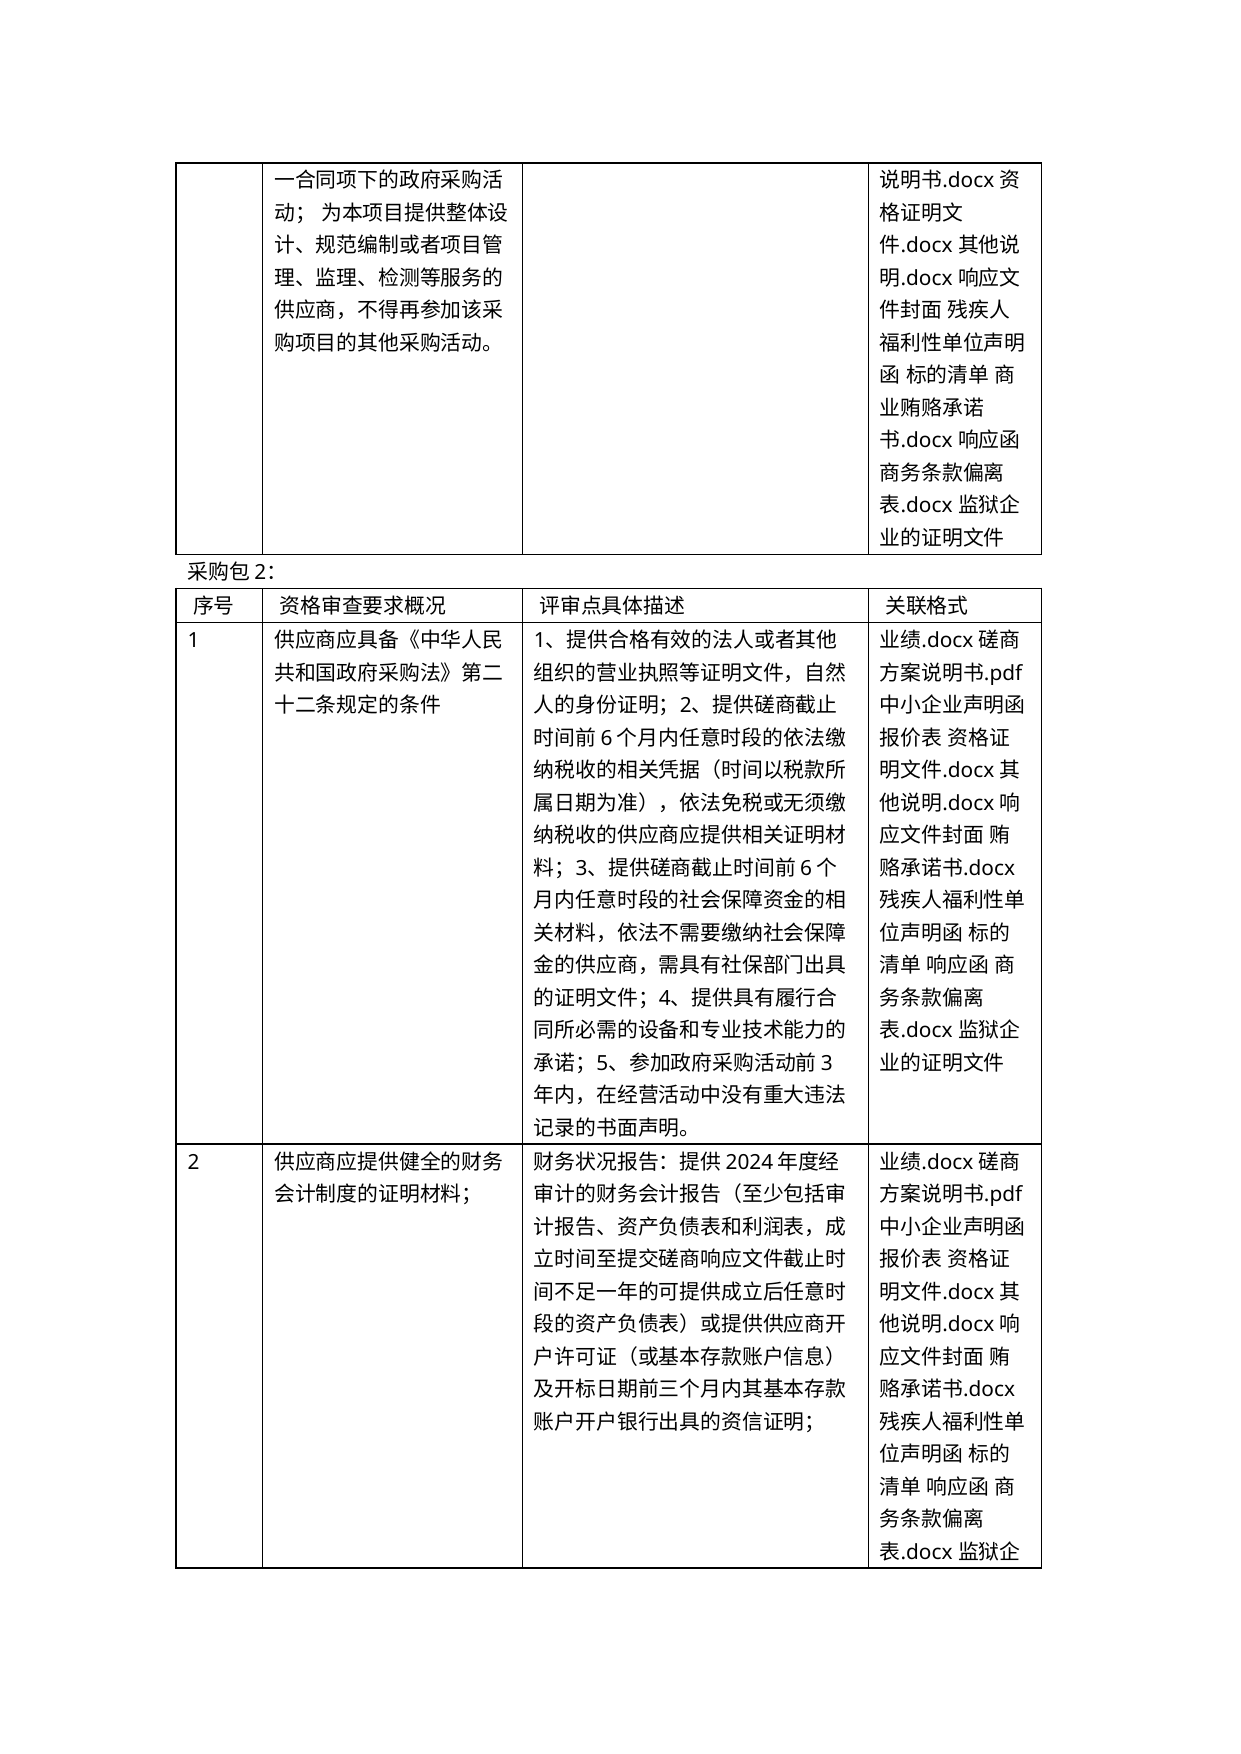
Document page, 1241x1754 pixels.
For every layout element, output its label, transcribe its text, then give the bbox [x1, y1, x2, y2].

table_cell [523, 164, 868, 553]
table_header 资格审查要求概况 [263, 589, 522, 622]
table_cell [869, 164, 1041, 553]
text 采购包2： [187, 555, 1053, 588]
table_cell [523, 1145, 868, 1567]
table_header 关联格式 [869, 589, 1041, 622]
table_cell 1、提供合格有效的法人或者其他组织的营业执照等证明文件，自然人的身份证明；2、提供磋商截止时间前6个月内任意时段的依法缴纳税收的相关凭据（时间以税款所属日期为准），依法免税或无须缴纳税收的供应商应提供相关证明材料；3、提供磋商截止时间前6个月内任意时段的社会保障资金的相关材料，依法不需要缴纳社会保障金的供应商，需具有社保部门出具的证明文件；4、提供具有履行合同所必需的设备和专业技术能力的承诺；5、参加政府采购活动前3年内，在经营活动中没有重大违法记录的书面声明。 [523, 623, 868, 1143]
table_cell 供应商应具备《中华人民共和国政府采购法》第二十二条规定的条件 [263, 623, 522, 1143]
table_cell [263, 164, 522, 553]
table_cell 1 [177, 623, 262, 1143]
table_cell 业绩.docx 磋商方案说明书.pdf 中小企业声明函 报价表 资格证明文件.docx 其他说明.docx 响应文件封面 贿赂承诺书.docx 残疾人福利性单位声明函 标的清单 响应函 商务条款偏离表.docx 监狱企业的证明文件 [869, 623, 1041, 1143]
table_header 序号 [177, 589, 262, 622]
table_cell 3 [177, 164, 262, 553]
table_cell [263, 1145, 522, 1567]
table_cell 2 [177, 1145, 262, 1567]
table_header 评审点具体描述 [523, 589, 868, 622]
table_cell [869, 1145, 1041, 1567]
